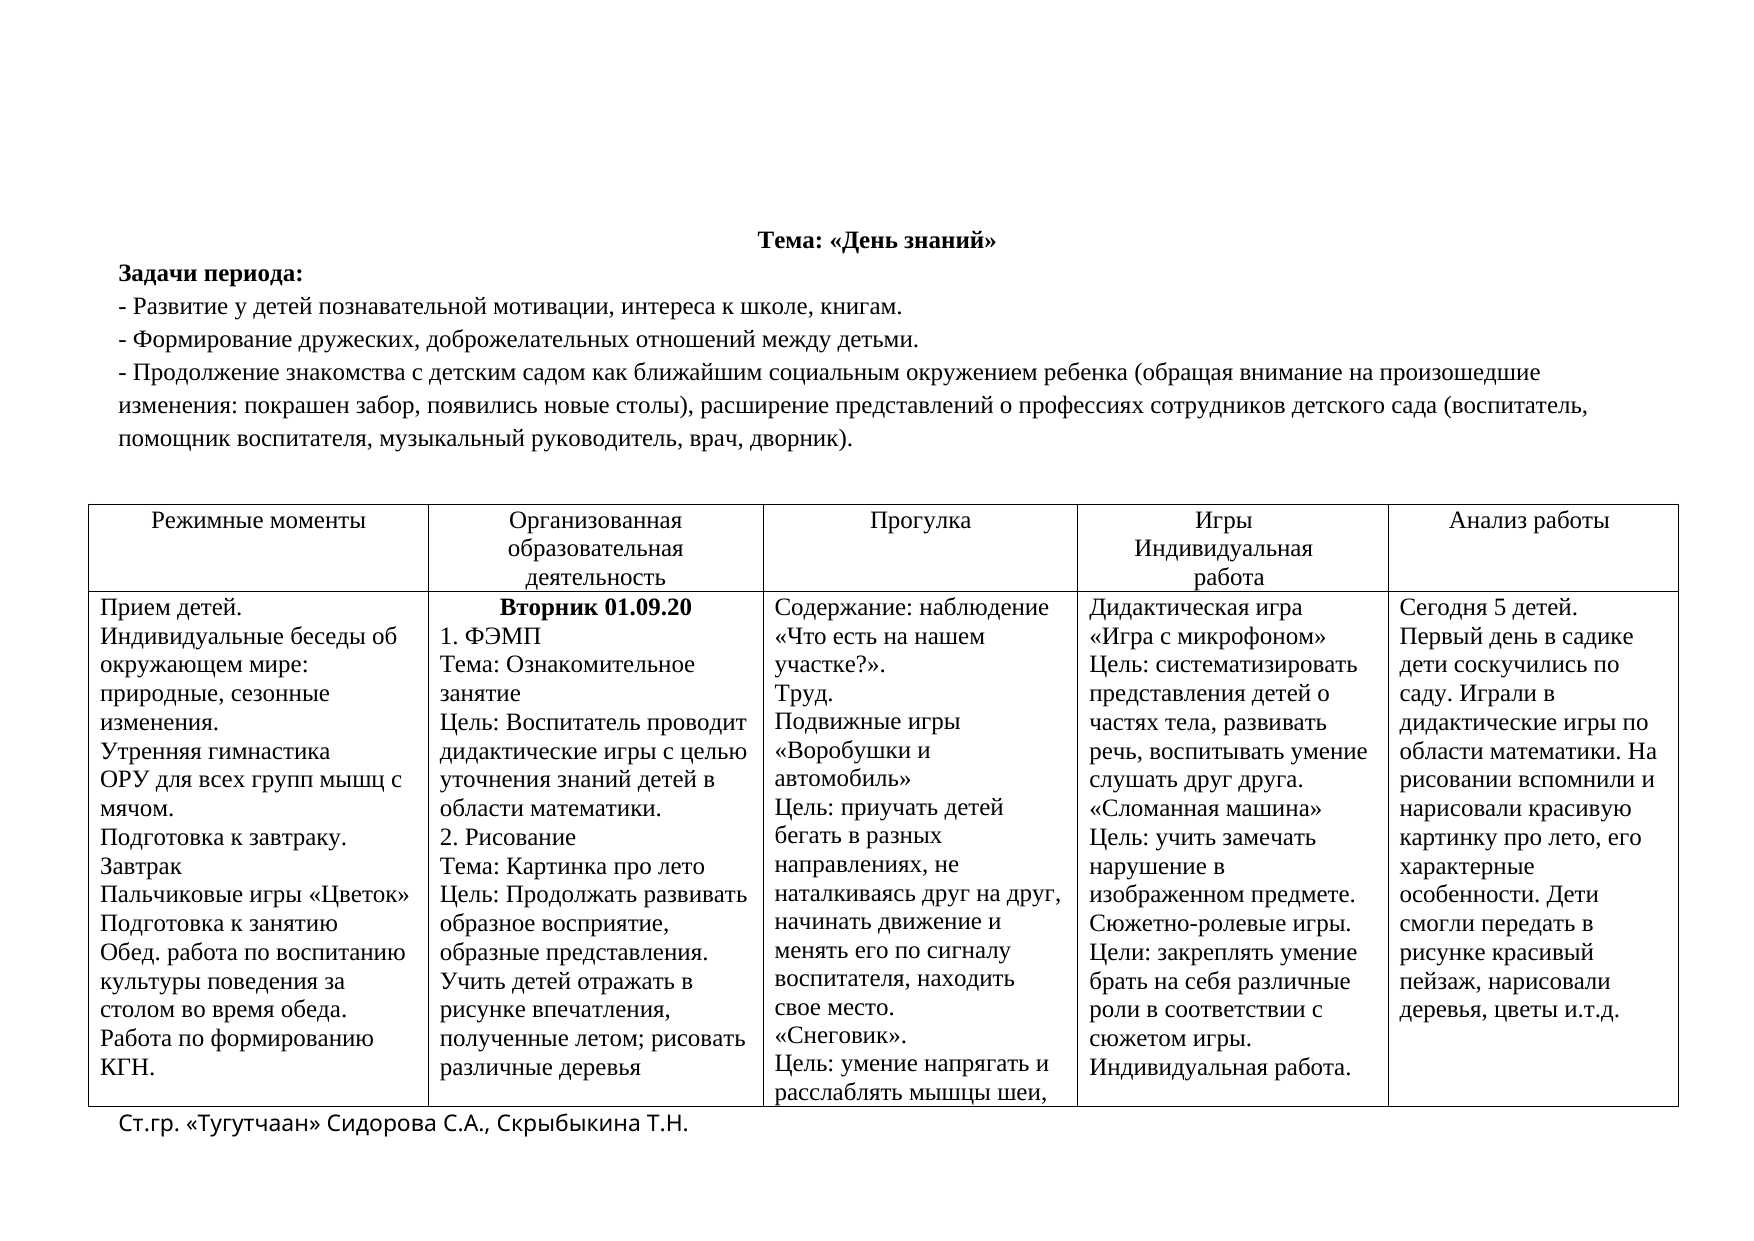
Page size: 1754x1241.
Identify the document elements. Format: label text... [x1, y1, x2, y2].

text - Развитие у детей познавательной мотивации, интереса к школе, книгам. [118, 291, 1636, 320]
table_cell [1389, 592, 1678, 1106]
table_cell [1078, 592, 1388, 1106]
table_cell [429, 592, 763, 1106]
text Тема: «День знаний» [118, 225, 1636, 254]
table_header Прогулка [764, 505, 1077, 591]
text Задачи периода: [118, 258, 1636, 287]
text - Формирование дружеских, доброжелательных отношений между детьми. [118, 324, 1636, 353]
table_header Анализ работы [1389, 505, 1678, 591]
table_header Организованная образовательная деятельность [429, 505, 763, 591]
table_header Режимные моменты [89, 505, 428, 591]
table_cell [89, 592, 428, 1106]
table_header Игры Индивидуальная работа [1078, 505, 1388, 591]
text - Продолжение знакомства с детским садом как ближайшим социальным окружением ребенка (обращая внимание на произошедшие изменения: покрашен забор, появились новые столы), расширение представлений о профессиях сотрудников детского сада (воспитатель, помощник воспитателя, музыкальный руководитель, врач, дворник). [118, 357, 1636, 452]
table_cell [764, 592, 1077, 1106]
